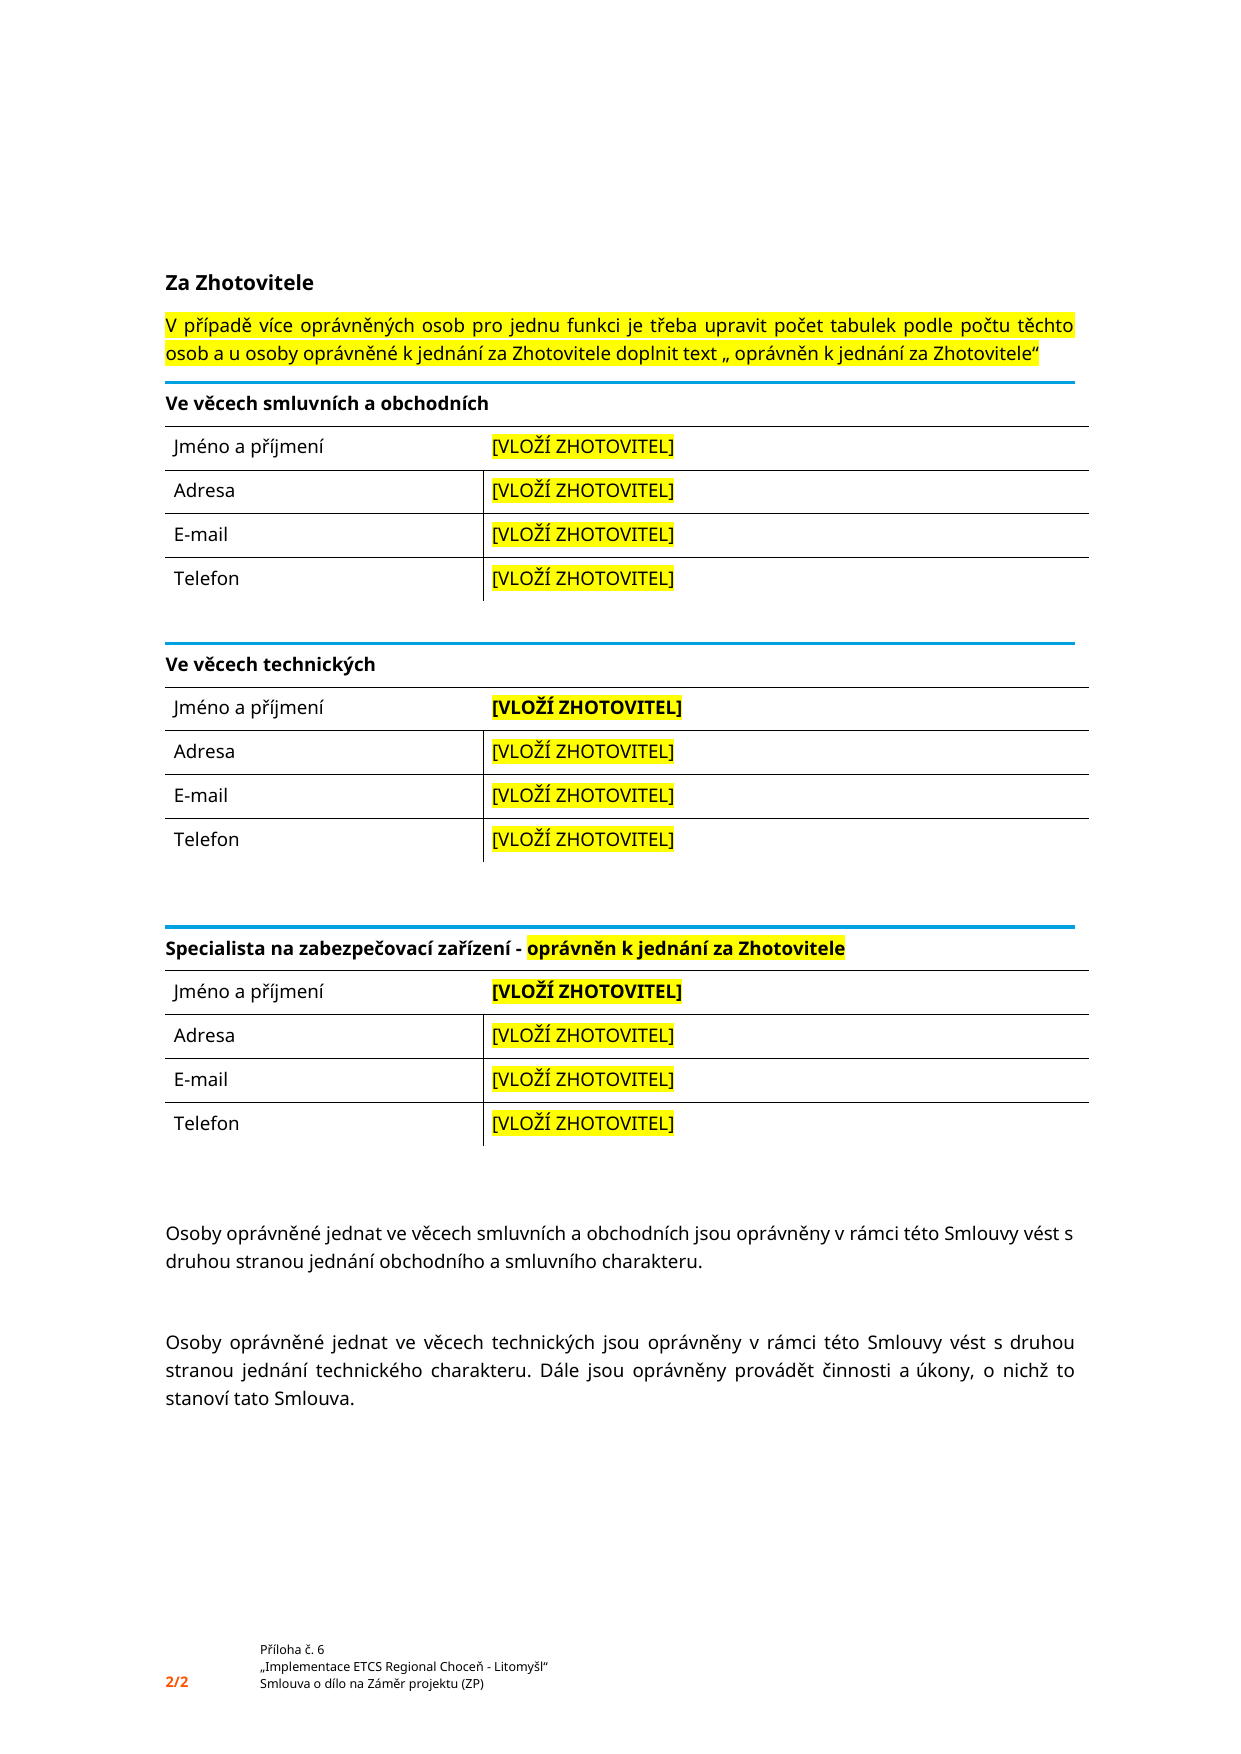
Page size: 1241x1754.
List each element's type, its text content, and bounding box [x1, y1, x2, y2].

table_cell [VLOŽÍ ZHOTOVITEL] [484, 1103, 1089, 1146]
table_cell [VLOŽÍ ZHOTOVITEL] [484, 775, 1089, 818]
table_cell [VLOŽÍ ZHOTOVITEL] [484, 731, 1089, 774]
table_cell Adresa [165, 471, 483, 513]
table_cell [VLOŽÍ ZHOTOVITEL] [484, 558, 1089, 601]
table_cell Telefon [165, 558, 483, 601]
table_cell E-mail [165, 514, 483, 557]
table_cell Telefon [165, 819, 483, 862]
table_cell [VLOŽÍ ZHOTOVITEL] [484, 1059, 1089, 1102]
text Osoby oprávněné jednat ve věcech technických jsou oprávněny v rámci této Smlouvy vést s druhou stranou jednání technického charakteru. Dále jsou oprávněny provádět činnosti a úkony, o nichž to stanoví tato Smlouva. [165, 1329, 1075, 1411]
table_cell Telefon [165, 1103, 483, 1146]
text Specialista na zabezpečovací zařízení - oprávněn k jednání za Zhotovitele [165, 929, 1075, 960]
table_header [VLOŽÍ ZHOTOVITEL] [484, 688, 1089, 730]
table_cell E-mail [165, 1059, 483, 1102]
text Ve věcech technických [165, 645, 1075, 676]
table_cell [VLOŽÍ ZHOTOVITEL] [484, 514, 1089, 557]
table_cell [VLOŽÍ ZHOTOVITEL] [484, 1015, 1089, 1058]
table_header Jméno a příjmení [165, 688, 484, 730]
table_header [VLOŽÍ ZHOTOVITEL] [484, 971, 1089, 1014]
table_cell E-mail [165, 775, 483, 818]
text V případě více oprávněných osob pro jednu funkci je třeba upravit počet tabulek podle počtu těchto osob a u osoby oprávněné k jednání za Zhotovitele doplnit text „ oprávněn k jednání za Zhotovitele“ [165, 338, 1075, 366]
text Ve věcech smluvních a obchodních [165, 384, 1075, 416]
text Za Zhotovitele [165, 268, 1075, 297]
table_cell Adresa [165, 731, 483, 774]
table_header [VLOŽÍ ZHOTOVITEL] [484, 427, 1089, 469]
table_cell Adresa [165, 1015, 483, 1058]
table_cell [VLOŽÍ ZHOTOVITEL] [484, 819, 1089, 862]
table_cell [VLOŽÍ ZHOTOVITEL] [484, 471, 1089, 513]
text Osoby oprávněné jednat ve věcech smluvních a obchodních jsou oprávněny v rámci této Smlouvy vést s druhou stranou jednání obchodního a smluvního charakteru. [165, 1220, 1075, 1274]
table_header Jméno a příjmení [165, 971, 484, 1014]
table_header Jméno a příjmení [165, 427, 484, 469]
